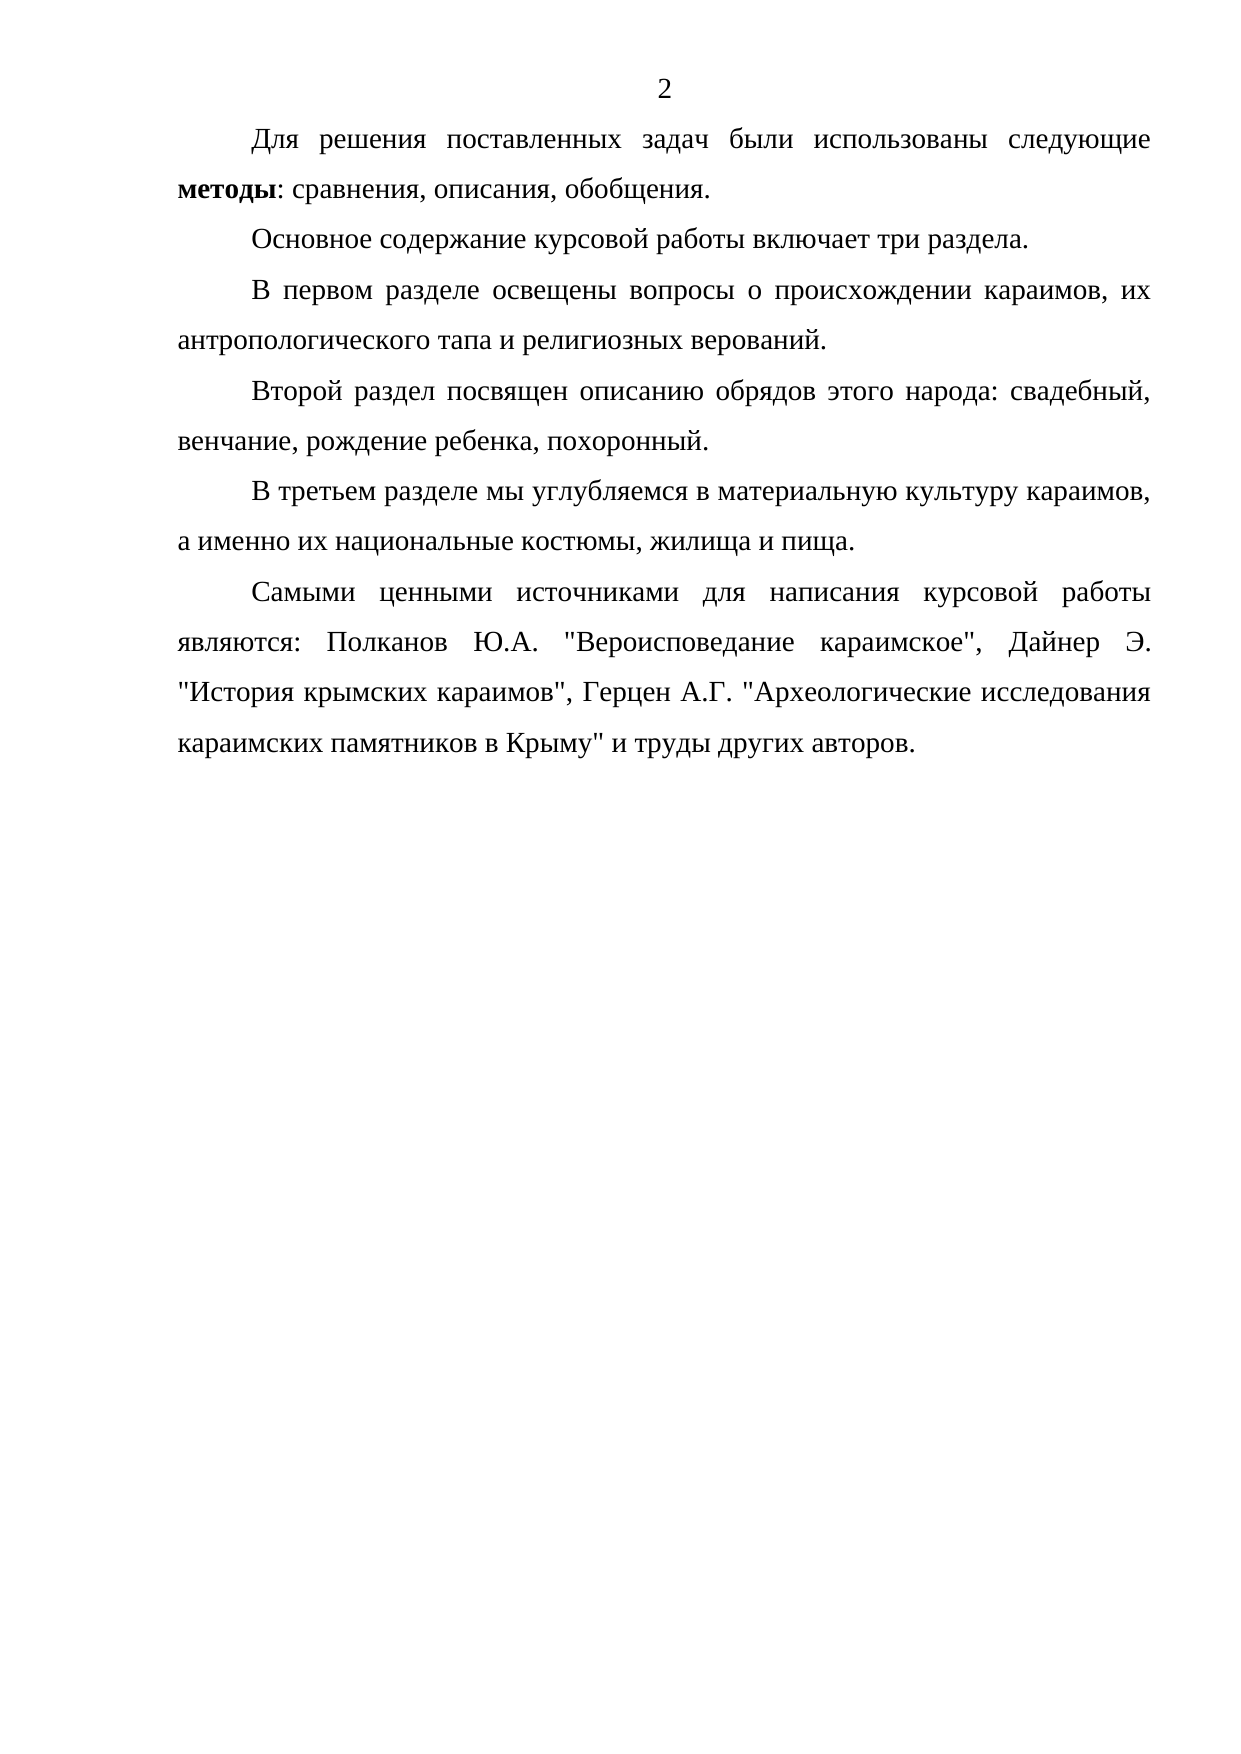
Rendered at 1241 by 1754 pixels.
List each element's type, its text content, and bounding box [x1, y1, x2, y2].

text В первом разделе освещены вопросы о происхождении караимов, их антропологического тапа и религиозных верований. [177, 272, 1152, 356]
text В третьем разделе мы углубляемся в материальную культуру караимов, а именно их национальные костюмы, жилища и пища. [177, 473, 1152, 557]
text Самыми ценными источниками для написания курсовой работы являются: Полканов Ю.А. "Вероисповедание караимское", Дайнер Э. "История крымских караимов", Герцен А.Г. "Археологические исследования караимских памятников в Крыму" и труды других авторов. [177, 574, 1152, 758]
text Второй раздел посвящен описанию обрядов этого народа: свадебный, венчание, рождение ребенка, похоронный. [177, 373, 1152, 456]
text Основное содержание курсовой работы включает три раздела. [177, 222, 1152, 255]
text Для решения поставленных задач были использованы следующие методы: сравнения, описания, обобщения. [177, 121, 1152, 205]
